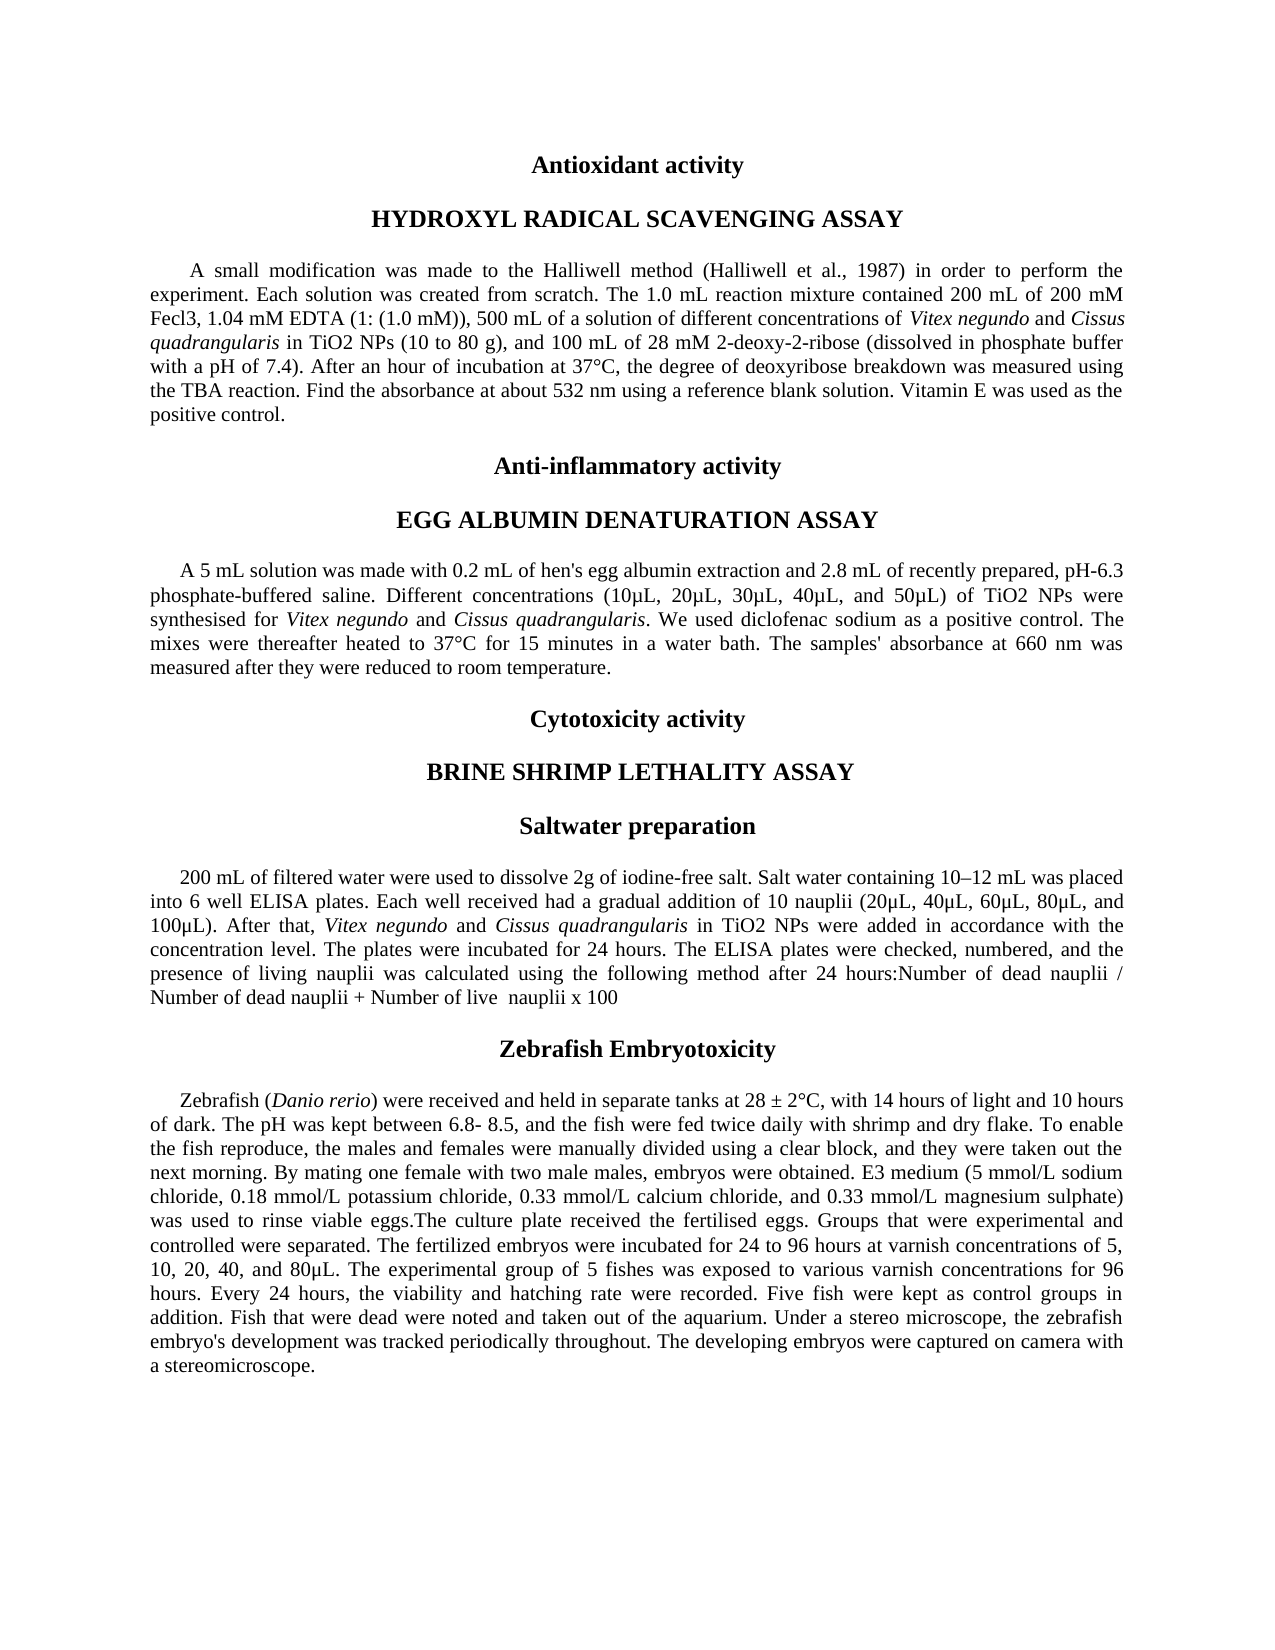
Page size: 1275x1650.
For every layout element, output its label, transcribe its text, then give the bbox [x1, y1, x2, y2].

subtitle Antioxidant activity [150, 150, 1125, 179]
subtitle Anti-inflammatory activity [150, 451, 1125, 480]
subtitle Zebrafish Embryotoxicity [150, 1034, 1125, 1063]
subtitle Cytotoxicity activity [150, 704, 1125, 732]
text Zebrafish (Danio rerio) were received and held in separate tanks at 28 ± 2°C, with 14 hours of light and 10 hours of dark. The pH was kept between 6.8- 8.5, and the fish were fed twice daily with shrimp and dry flake. To enable the fish reproduce, the males and females were manually divided using a clear block, and they were taken out the next morning. By mating one female with two male males, embryos were obtained. E3 medium (5 mmol/L sodium chloride, 0.18 mmol/L potassium chloride, 0.33 mmol/L calcium chloride, and 0.33 mmol/L magnesium sulphate) was used to rinse viable eggs.The culture plate received the fertilised eggs. Groups that were experimental and controlled were separated. The fertilized embryos were incubated for 24 to 96 hours at varnish concentrations of 5, 10, 20, 40, and 80μL. The experimental group of 5 fishes was exposed to various varnish concentrations for 96 hours. Every 24 hours, the viability and hatching rate were recorded. Five fish were kept as control groups in addition. Fish that were dead were noted and taken out of the aquarium. Under a stereo microscope, the zebrafish embryo's development was tracked periodically throughout. The developing embryos were captured on camera with a stereomicroscope. [150, 1088, 1125, 1377]
text 200 mL of filtered water were used to dissolve 2g of iodine-free salt. Salt water containing 10–12 mL was placed into 6 well ELISA plates. Each well received had a gradual addition of 10 nauplii (20μL, 40μL, 60μL, 80μL, and 100μL). After that, Vitex negundo and Cissus quadrangularis in TiO2 NPs were added in accordance with the concentration level. The plates were incubated for 24 hours. The ELISA plates were checked, numbered, and the presence of living nauplii was calculated using the following method after 24 hours:Number of dead nauplii / Number of dead nauplii + Number of live nauplii x 100 [150, 865, 1125, 1009]
subtitle HYDROXYL RADICAL SCAVENGING ASSAY [150, 204, 1125, 232]
subtitle BRINE SHRIMP LETHALITY ASSAY [150, 757, 1125, 786]
text A small modification was made to the Halliwell method (Halliwell et al., 1987) in order to perform the experiment. Each solution was created from scratch. The 1.0 mL reaction mixture contained 200 mL of 200 mM Fecl3, 1.04 mM EDTA (1: (1.0 mM)), 500 mL of a solution of different concentrations of Vitex negundo and Cissus quadrangularis in TiO2 NPs (10 to 80 g), and 100 mL of 28 mM 2-deoxy-2-ribose (dissolved in phosphate buffer with a pH of 7.4). After an hour of incubation at 37°C, the degree of deoxyribose breakdown was measured using the TBA reaction. Find the absorbance at about 532 nm using a reference blank solution. Vitamin E was used as the positive control. [150, 257, 1125, 426]
text A 5 mL solution was made with 0.2 mL of hen's egg albumin extraction and 2.8 mL of recently prepared, pH-6.3 phosphate-buffered saline. Different concentrations (10µL, 20µL, 30µL, 40µL, and 50µL) of TiO2 NPs were synthesised for Vitex negundo and Cissus quadrangularis. We used diclofenac sodium as a positive control. The mixes were thereafter heated to 37°C for 15 minutes in a water bath. The samples' absorbance at 660 nm was measured after they were reduced to room temperature. [150, 558, 1125, 679]
subtitle EGG ALBUMIN DENATURATION ASSAY [150, 505, 1125, 533]
subtitle Saltwater preparation [150, 811, 1125, 840]
